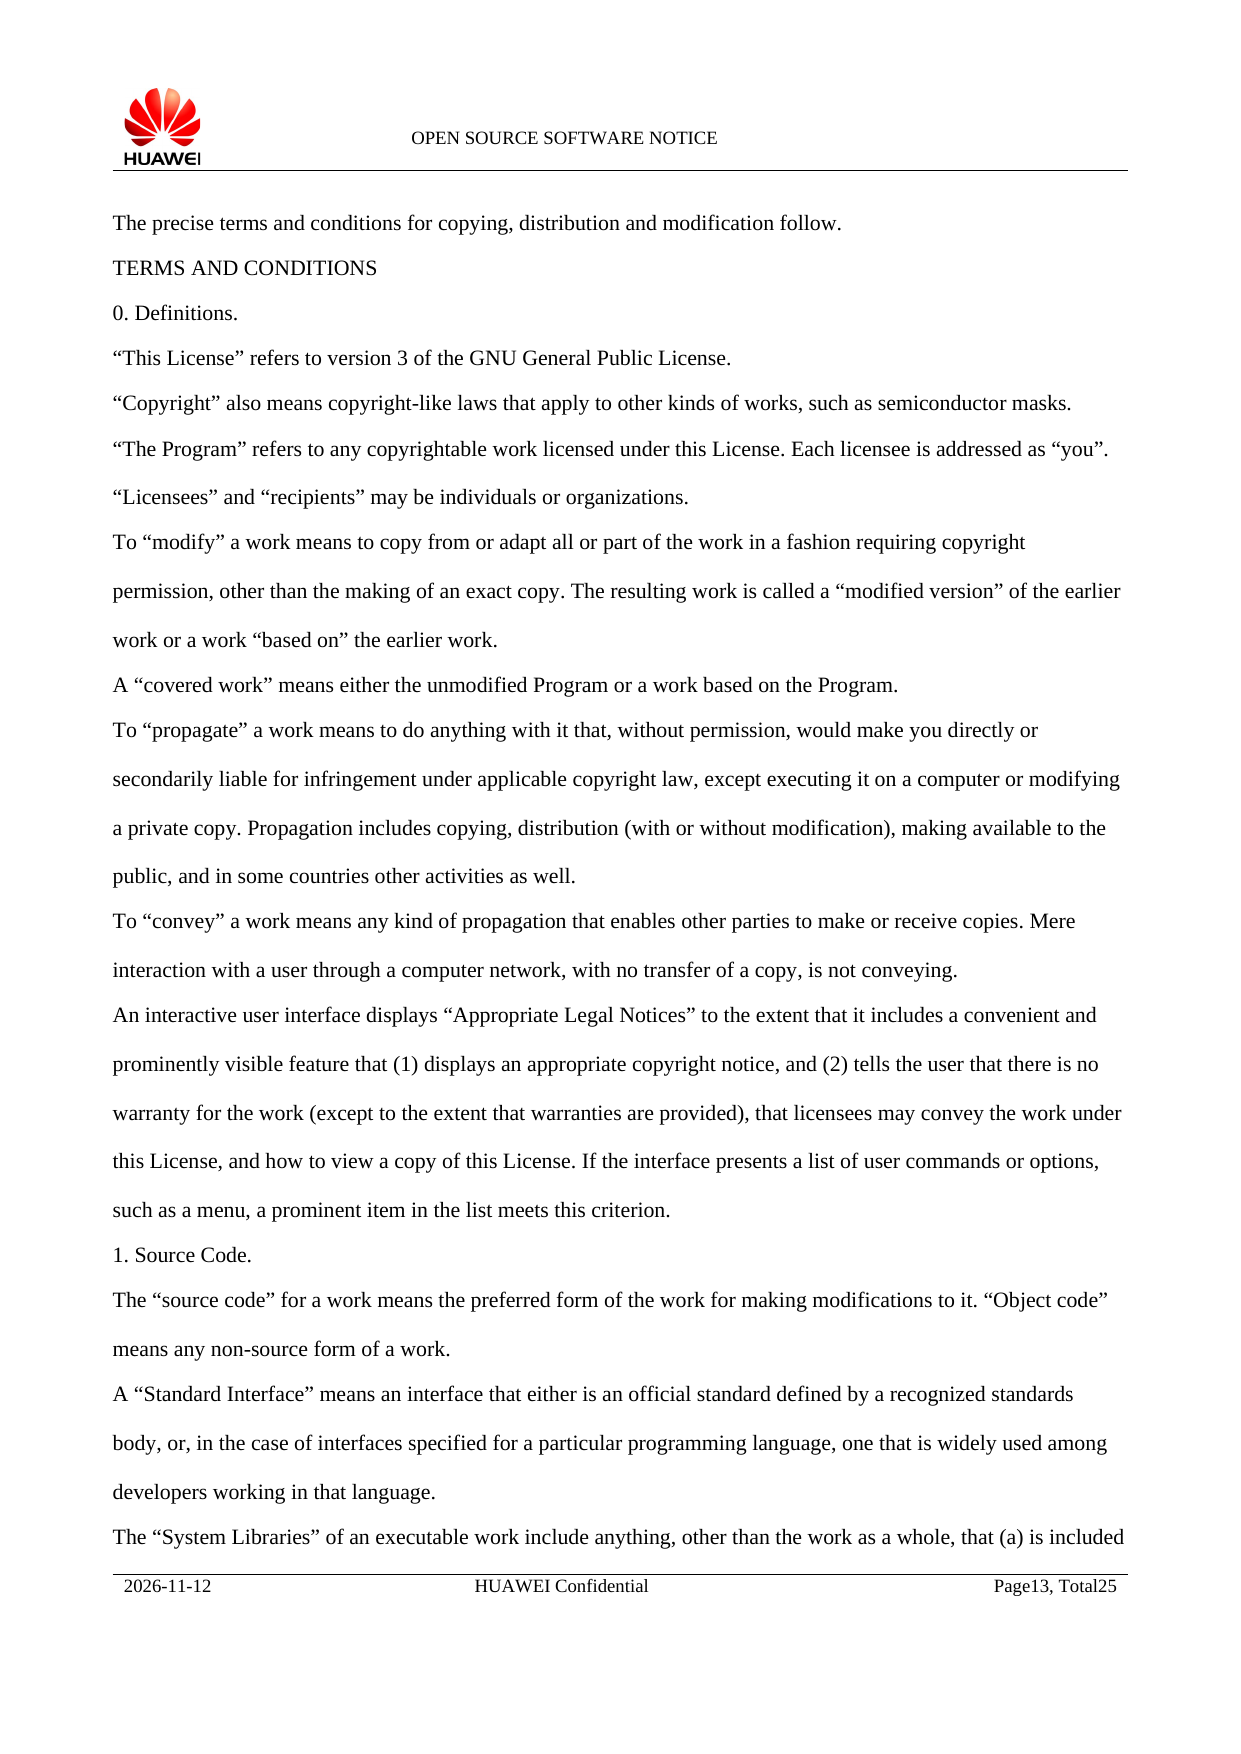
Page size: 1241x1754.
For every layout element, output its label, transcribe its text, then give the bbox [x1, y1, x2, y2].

text “Copyright” also means copyright-like laws that apply to other kinds of works, such as semiconductor masks. [112, 387, 1128, 419]
text “This License” refers to version 3 of the GNU General Public License. [112, 342, 1128, 374]
text A “Standard Interface” means an interface that either is an official standard defined by a recognized standards body, or, in the case of interfaces specified for a particular programming language, one that is widely used among developers working in that language. [112, 1378, 1128, 1508]
text To “convey” a work means any kind of propagation that enables other parties to make or receive copies. Mere interaction with a user through a computer network, with no transfer of a copy, is not conveying. [112, 905, 1128, 986]
text 1. Source Code. [112, 1239, 1128, 1271]
picture [124, 88, 201, 165]
text To “modify” a work means to copy from or adapt all or part of the work in a fashion requiring copyright permission, other than the making of an exact copy. The resulting work is called a “modified version” of the earlier work or a work “based on” the earlier work. [112, 526, 1128, 656]
text A “covered work” means either the unmodified Program or a work based on the Program. [112, 668, 1128, 701]
text The “source code” for a work means the preferred form of the work for making modifications to it. “Object code” means any non-source form of a work. [112, 1284, 1128, 1365]
text The precise terms and conditions for copying, distribution and modification follow. [112, 206, 1128, 239]
text TERMS AND CONDITIONS [112, 251, 1128, 284]
text To “propagate” a work means to do anything with it that, without permission, would make you directly or secondarily liable for infringement under applicable copyright law, except executing it on a computer or modifying a private copy. Propagation includes copying, distribution (with or without modification), making available to the public, and in some countries other activities as well. [112, 713, 1128, 892]
text 0. Definitions. [112, 297, 1128, 329]
text “The Program” refers to any copyrightable work licensed under this License. Each licensee is addressed as “you”. “Licensees” and “recipients” may be individuals or organizations. [112, 432, 1128, 513]
text An interactive user interface displays “Appropriate Legal Notices” to the extent that it includes a convenient and prominently visible feature that (1) displays an appropriate copyright notice, and (2) tells the user that there is no warranty for the work (except to the extent that warranties are provided), that licensees may convey the work under this License, and how to view a copy of this License. If the interface presents a list of user commands or options, such as a menu, a prominent item in the list meets this criterion. [112, 999, 1128, 1226]
